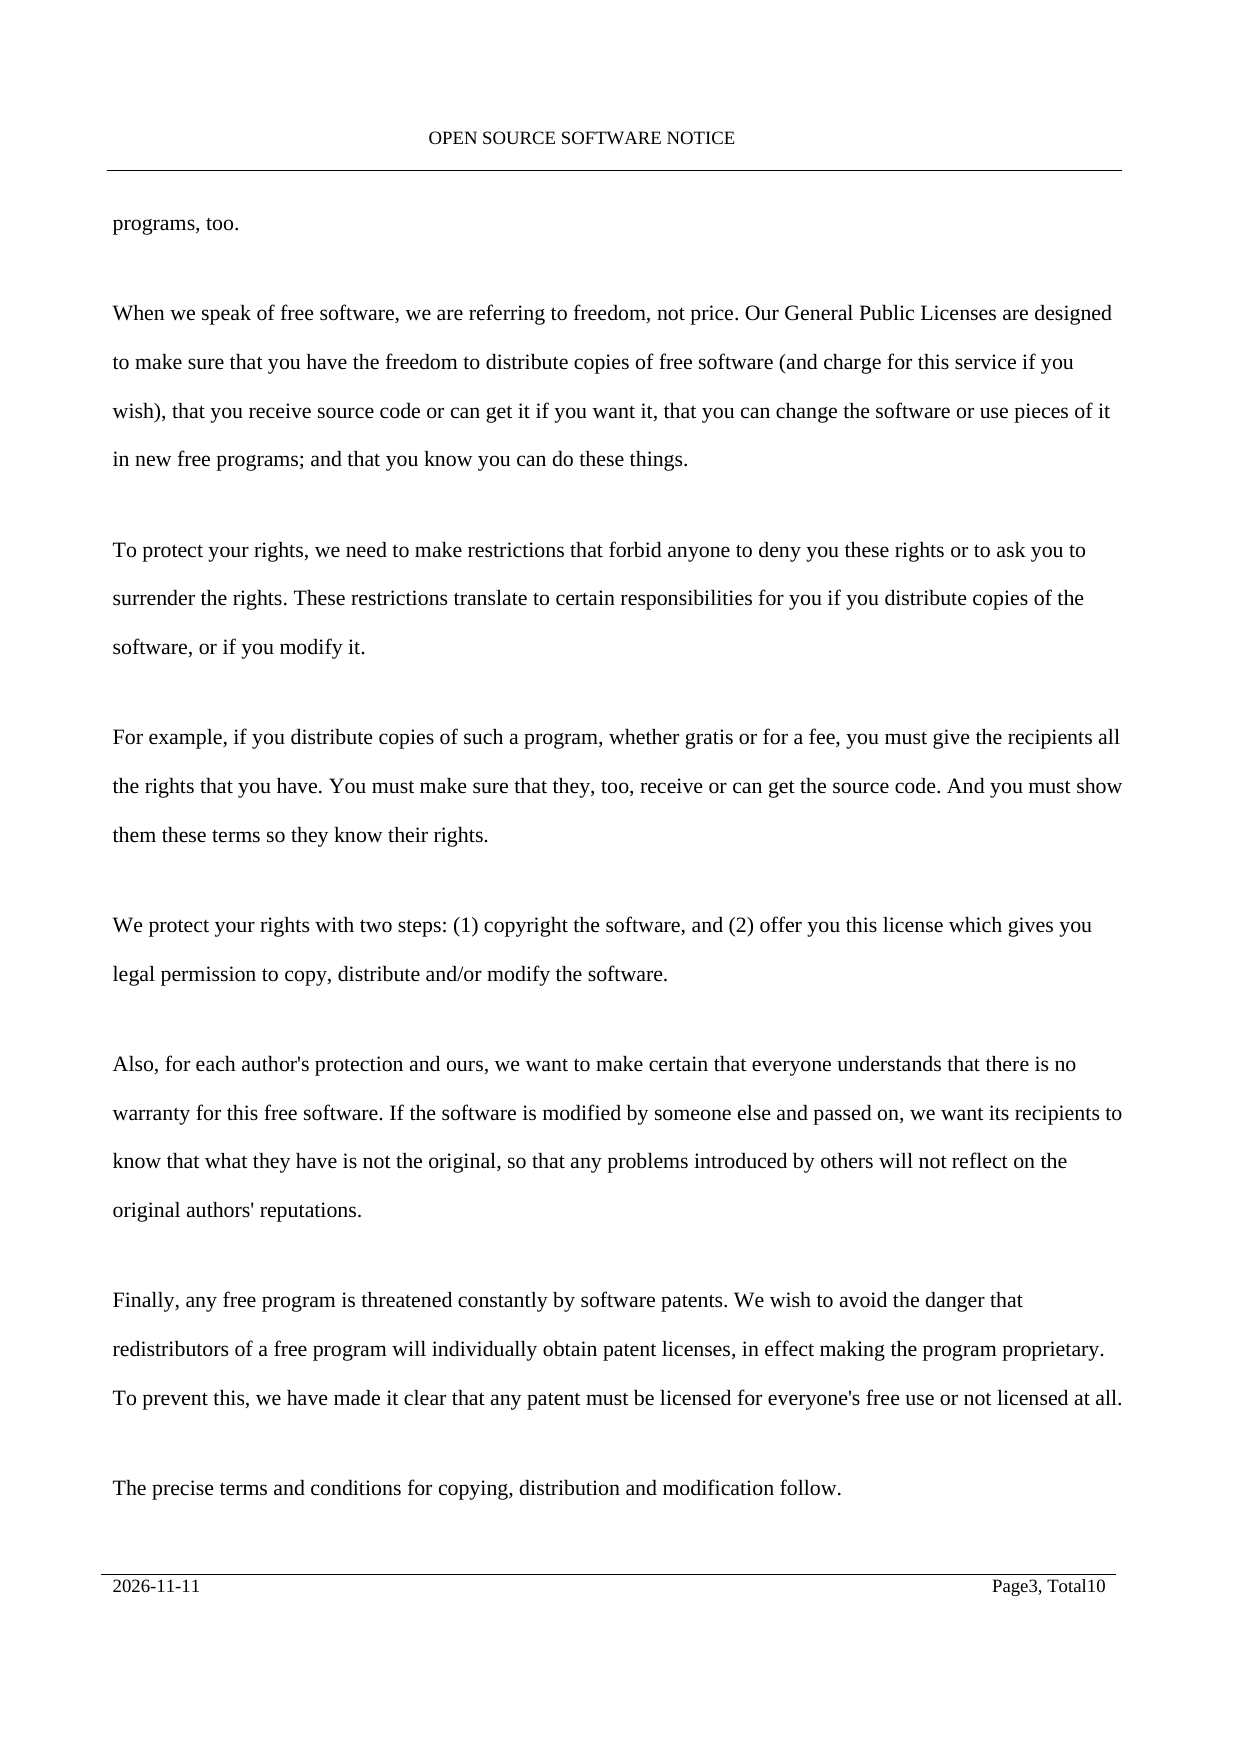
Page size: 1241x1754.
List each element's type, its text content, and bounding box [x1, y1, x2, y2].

text We protect your rights with two steps: (1) copyright the software, and (2) offer you this license which gives you legal permission to copy, distribute and/or modify the software. [112, 908, 1128, 990]
text To protect your rights, we need to make restrictions that forbid anyone to deny you these rights or to ask you to surrender the rights. These restrictions translate to certain responsibilities for you if you distribute copies of the software, or if you modify it. [112, 533, 1128, 663]
text Finally, any free program is threatened constantly by software patents. We wish to avoid the danger that redistributors of a free program will individually obtain patent licenses, in effect making the program proprietary. To prevent this, we have made it clear that any patent must be licensed for everyone's free use or not licensed at all. [112, 1284, 1128, 1414]
text Also, for each author's protection and ours, we want to make certain that everyone understands that there is no warranty for this free software. If the software is modified by someone else and passed on, we want its recipients to know that what they have is not the original, so that any problems introduced by others will not reflect on the original authors' reputations. [112, 1047, 1128, 1226]
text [112, 206, 1128, 239]
text The precise terms and conditions for copying, distribution and modification follow. [112, 1472, 1128, 1504]
text For example, if you distribute copies of such a program, whether gratis or for a fee, you must give the recipients all the rights that you have. You must make sure that they, too, receive or can get the source code. And you must show them these terms so they know their rights. [112, 721, 1128, 851]
text When we speak of free software, we are referring to freedom, not price. Our General Public Licenses are designed to make sure that you have the freedom to distribute copies of free software (and charge for this service if you wish), that you receive source code or can get it if you want it, that you can change the software or use pieces of it in new free programs; and that you know you can do these things. [112, 297, 1128, 475]
